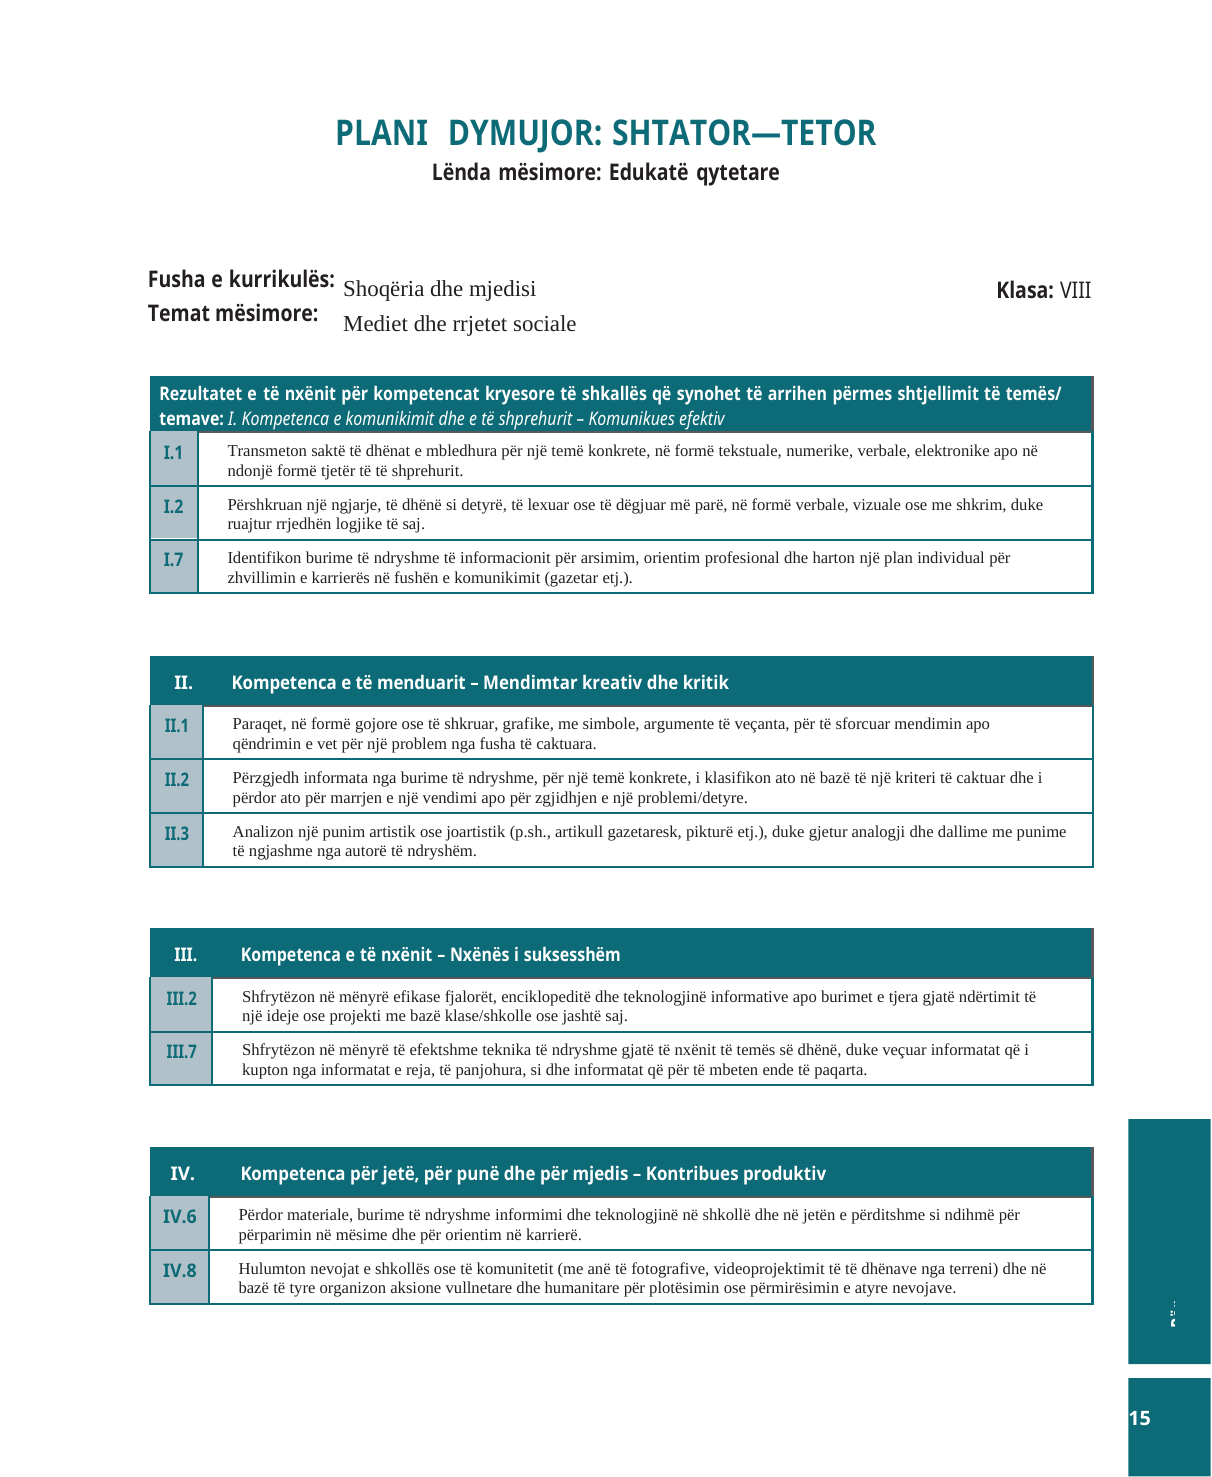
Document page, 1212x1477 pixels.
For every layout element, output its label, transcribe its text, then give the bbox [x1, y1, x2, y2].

table_cell Identifikon burime të ndryshme të informacionit për arsimim, orientim profesional dhe harton një plan individual për zhvillimin e karrierës në fushën e komunikimit (gazetar etj.). [199, 541, 1091, 592]
text Fusha e kurrikulës: Temat mësimore: [148, 263, 339, 328]
text Lënda mësimore: Edukatë qytetare [234, 156, 977, 187]
text Klasa: VIII [996, 274, 1105, 305]
table_cell Shfrytëzon në mënyrë të efektshme teknika të ndryshme gjatë të nxënit të temës së dhënë, duke veçuar informatat që i kupton nga informatat e reja, të panjohura, si dhe informatat që për të mbeten ende të paqarta. [213, 1033, 1091, 1084]
table_cell III.2 [151, 977, 211, 1031]
table_cell Hulumton nevojat e shkollës ose të komunitetit (me anë të fotografive, videoprojektimit të të dhënave nga terreni) dhe në bazë të tyre organizon aksione vullnetare dhe humanitare për plotësimin ose përmirësimin e atyre nevojave. [210, 1251, 1091, 1303]
table_cell III.7 [151, 1033, 211, 1084]
table_cell I.1 [151, 431, 197, 485]
table_cell IV.6 [151, 1196, 208, 1249]
table_cell IV.8 [151, 1251, 208, 1303]
subtitle Shoqëria dhe mjedisi Mediet dhe rrjetet sociale [343, 275, 603, 336]
table_header III. Kompetenca e të nxënit – Nxënës i suksesshëm [150, 928, 1091, 977]
subtitle PLANI DYMUJOR: SHTATOR—TETOR [234, 108, 977, 156]
table_cell II.3 [151, 814, 202, 866]
table_cell Përzgjedh informata nga burime të ndryshme, për një temë konkrete, i klasifikon ato në bazë të një kriteri të caktuar dhe i përdor ato për marrjen e një vendimi apo për zgjidhjen e një problemi/detyre. [204, 760, 1092, 812]
table_cell Shfrytëzon në mënyrë efikase fjalorët, enciklopeditë dhe teknologjinë informative apo burimet e tjera gjatë ndërtimit të një ideje ose projekti me bazë klase/shkolle ose jashtë saj. [213, 979, 1091, 1031]
table_cell II.2 [151, 760, 202, 812]
table_cell I.7 [151, 541, 197, 592]
table_header II. Kompetenca e të menduarit – Mendimtar kreativ dhe kritik [150, 656, 1092, 705]
table_cell II.1 [151, 705, 202, 758]
table_cell Analizon një punim artistik ose joartistik (p.sh., artikull gazetaresk, pikturë etj.), duke gjetur analogji dhe dallime me punime të ngjashme nga autorë të ndryshëm. [204, 814, 1092, 866]
table_cell I.2 [151, 487, 197, 538]
table_cell Përshkruan një ngjarje, të dhënë si detyrë, të lexuar ose të dëgjuar më parë, në formë verbale, vizuale ose me shkrim, duke ruajtur rrjedhën logjike të saj. [199, 487, 1091, 538]
table_header Rezultatet e të nxënit për kompetencat kryesore të shkallës që synohet të arrihen përmes shtjellimit të temës/ temave: I. Kompetenca e komunikimit dhe e të shprehurit – Komunikues efektiv [150, 376, 1091, 431]
table_header IV. Kompetenca për jetë, për punë dhe për mjedis – Kontribues produktiv [150, 1147, 1091, 1196]
table_cell Paraqet, në formë gojore ose të shkruar, grafike, me simbole, argumente të veçanta, për të sforcuar mendimin apo qëndrimin e vet për një problem nga fusha të caktuara. [204, 707, 1092, 758]
table_cell Përdor materiale, burime të ndryshme informimi dhe teknologjinë në shkollë dhe në jetën e përditshme si ndihmë për përparimin në mësime dhe për orientim në karrierë. [210, 1198, 1091, 1249]
table_cell Transmeton saktë të dhënat e mbledhura për një temë konkrete, në formë tekstuale, numerike, verbale, elektronike apo në ndonjë formë tjetër të të shprehurit. [199, 433, 1091, 485]
